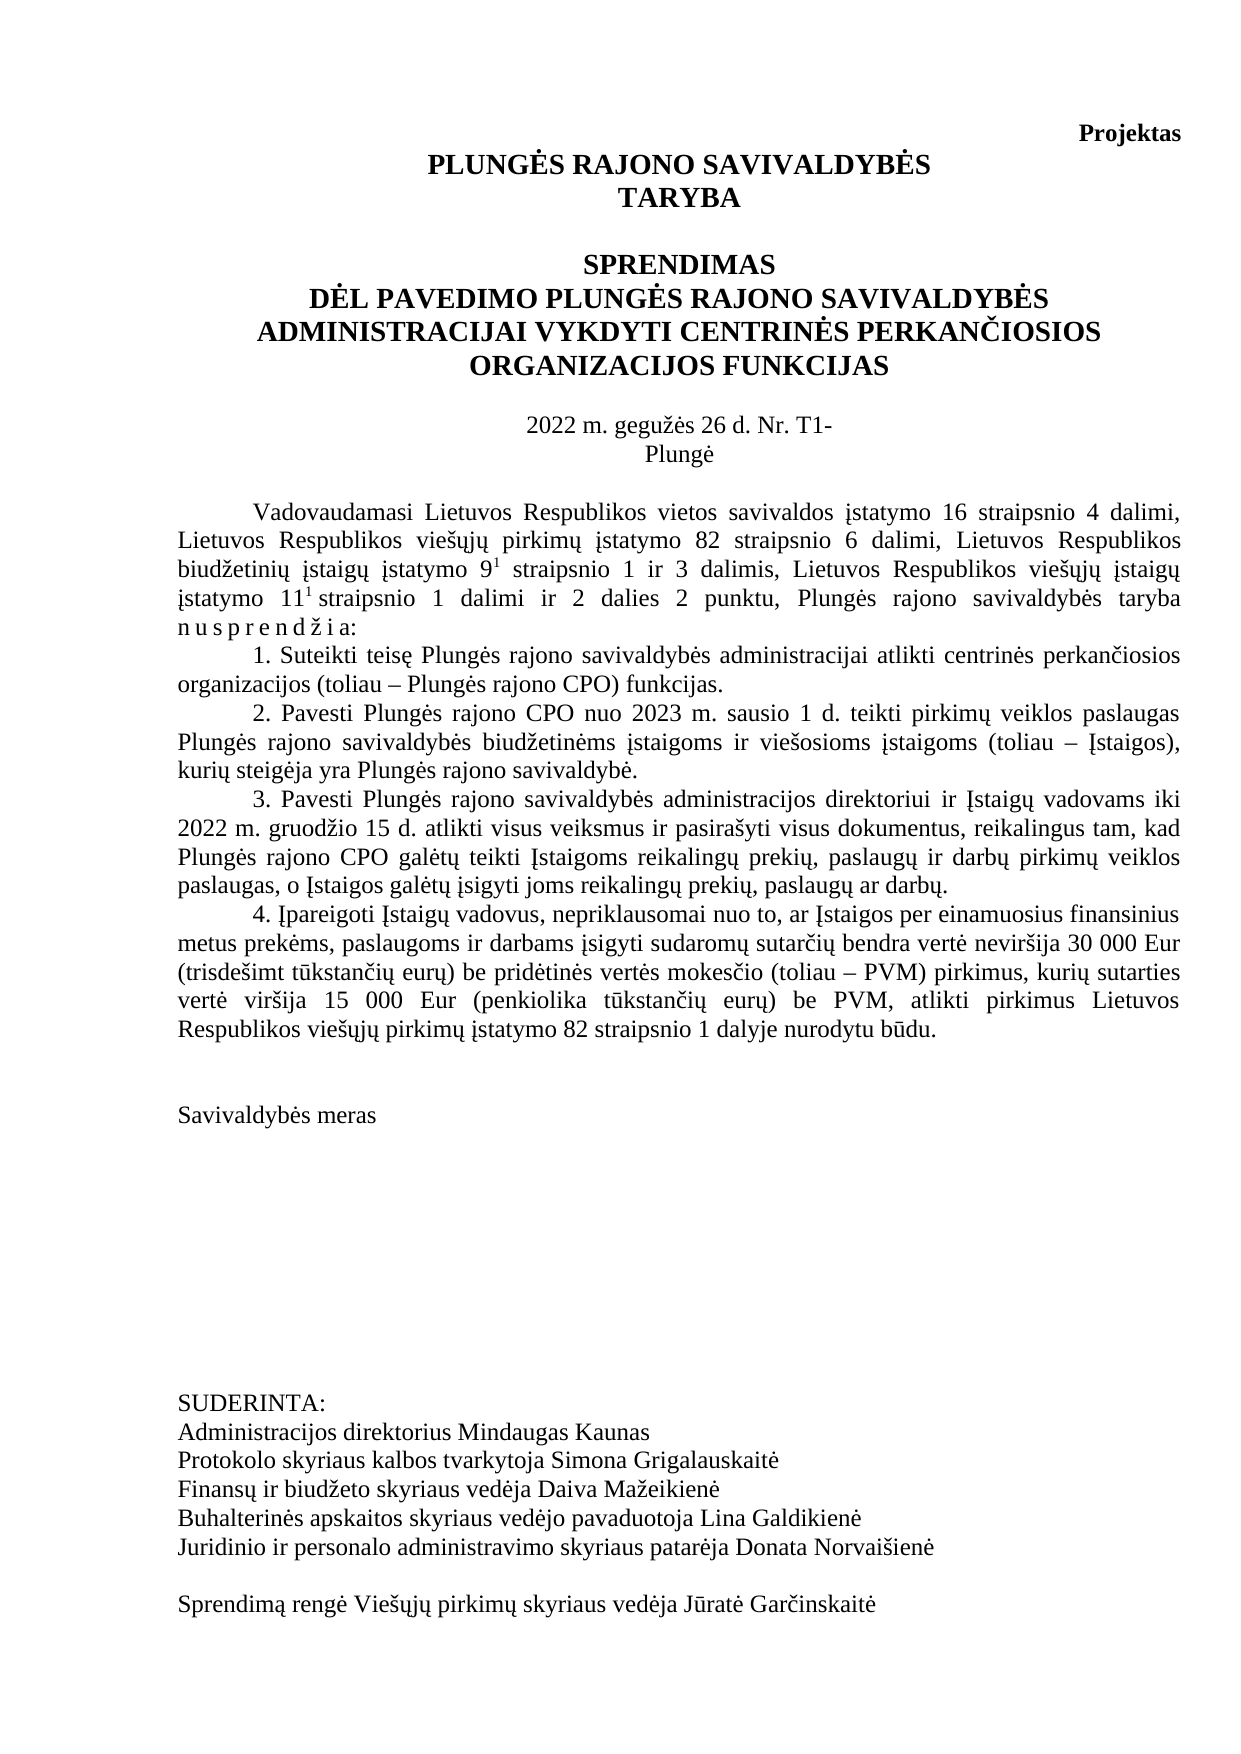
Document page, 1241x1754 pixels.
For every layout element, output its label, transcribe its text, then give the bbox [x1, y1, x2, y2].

text TARYBA [177, 180, 1181, 214]
text SPRENDIMAS [177, 247, 1181, 281]
text Juridinio ir personalo administravimo skyriaus patarėja Donata Norvaišienė [177, 1532, 1181, 1560]
text Plungė [177, 439, 1181, 468]
text Buhalterinės apskaitos skyriaus vedėjo pavaduotoja Lina Galdikienė [177, 1503, 1181, 1532]
text 3. Pavesti Plungės rajono savivaldybės administracijos direktoriui ir Įstaigų vadovams iki 2022 m. gruodžio 15 d. atlikti visus veiksmus ir pasirašyti visus dokumentus, reikalingus tam, kad Plungės rajono CPO galėtų teikti Įstaigoms reikalingų prekių, paslaugų ir darbų pirkimų veiklos paslaugas, o Įstaigos galėtų įsigyti joms reikalingų prekių, paslaugų ar darbų. [177, 784, 1181, 899]
text 2022 m. gegužės 26 d. Nr. T1- [177, 410, 1181, 439]
text Savivaldybės meras [177, 1100, 1181, 1129]
text Vadovaudamasi Lietuvos Respublikos vietos savivaldos įstatymo 16 straipsnio 4 dalimi, Lietuvos Respublikos viešųjų pirkimų įstatymo 82 straipsnio 6 dalimi, Lietuvos Respublikos biudžetinių įstaigų įstatymo 91 straipsnio 1 ir 3 dalimis, Lietuvos Respublikos viešųjų įstaigų įstatymo 111 straipsnio 1 dalimi ir 2 dalies 2 punktu, Plungės rajono savivaldybės taryba nusprendžia: [177, 497, 1181, 640]
text Sprendimą rengė Viešųjų pirkimų skyriaus vedėja Jūratė Garčinskaitė [177, 1589, 1181, 1618]
text Projektas [177, 118, 1181, 147]
text Protokolo skyriaus kalbos tvarkytoja Simona Grigalauskaitė [177, 1445, 1181, 1474]
text PLUNGĖS RAJONO SAVIVALDYBĖS [177, 147, 1181, 180]
text Finansų ir biudžeto skyriaus vedėja Daiva Mažeikienė [177, 1474, 1181, 1503]
text 2. Pavesti Plungės rajono CPO nuo 2023 m. sausio 1 d. teikti pirkimų veiklos paslaugas Plungės rajono savivaldybės biudžetinėms įstaigoms ir viešosioms įstaigoms (toliau – Įstaigos), kurių steigėja yra Plungės rajono savivaldybė. [177, 698, 1181, 784]
text DĖL PAVEDIMO PLUNGĖS RAJONO SAVIVALDYBĖS ADMINISTRACIJAI VYKDYTI CENTRINĖS PERKANČIOSIOS ORGANIZACIJOS FUNKCIJAS [177, 281, 1181, 382]
text 4. Įpareigoti Įstaigų vadovus, nepriklausomai nuo to, ar Įstaigos per einamuosius finansinius metus prekėms, paslaugoms ir darbams įsigyti sudaromų sutarčių bendra vertė neviršija 30 000 Eur (trisdešimt tūkstančių eurų) be pridėtinės vertės mokesčio (toliau – PVM) pirkimus, kurių sutarties vertė viršija 15 000 Eur (penkiolika tūkstančių eurų) be PVM, atlikti pirkimus Lietuvos Respublikos viešųjų pirkimų įstatymo 82 straipsnio 1 dalyje nurodytu būdu. [177, 899, 1181, 1043]
text Administracijos direktorius Mindaugas Kaunas [177, 1417, 1181, 1445]
text SUDERINTA: [177, 1388, 1181, 1417]
text 1. Suteikti teisę Plungės rajono savivaldybės administracijai atlikti centrinės perkančiosios organizacijos (toliau – Plungės rajono CPO) funkcijas. [177, 640, 1181, 698]
